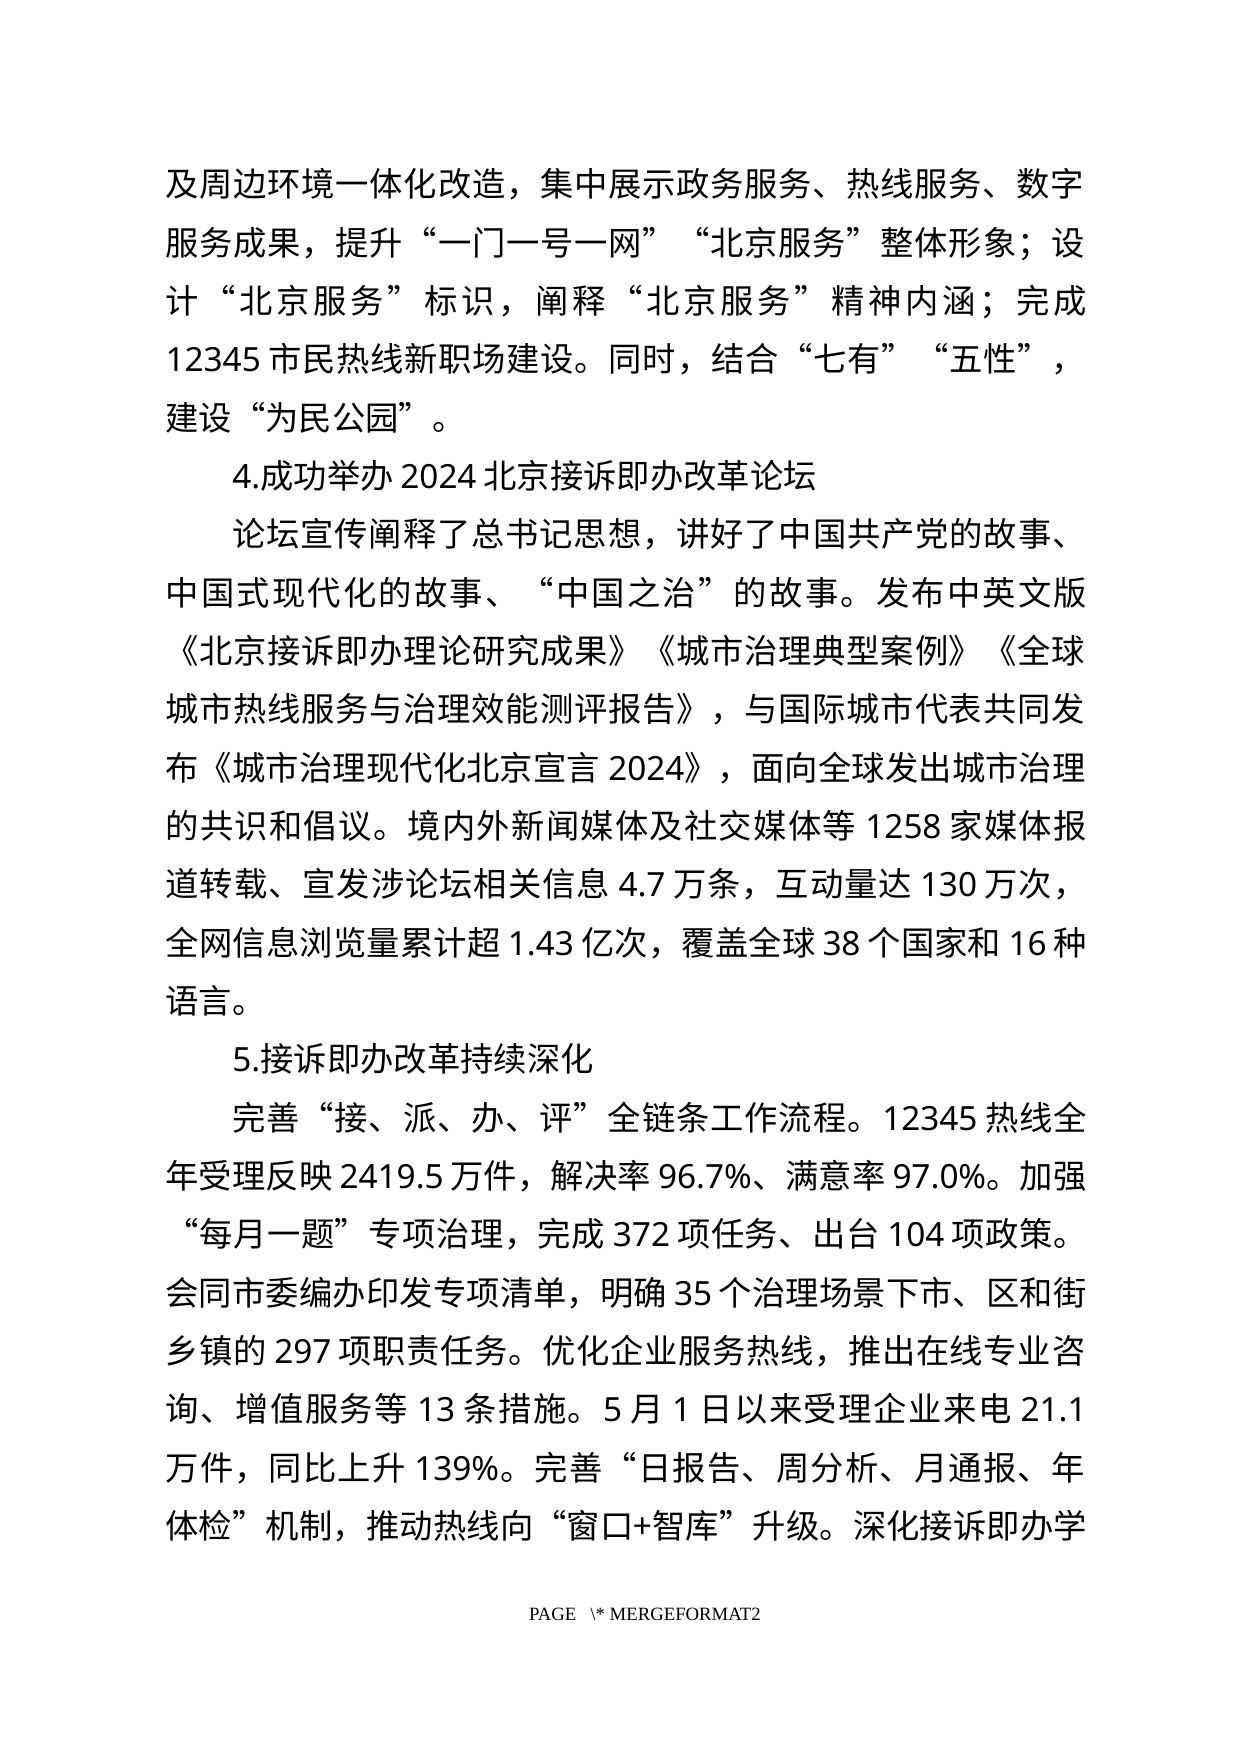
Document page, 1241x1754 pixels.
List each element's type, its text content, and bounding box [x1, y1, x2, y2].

text 5.接诉即办改革持续深化 [165, 1025, 1087, 1083]
text 4.成功举办2024北京接诉即办改革论坛 [165, 442, 1087, 500]
text 论坛宣传阐释了总书记思想，讲好了中国共产党的故事、中国式现代化的故事、“中国之治”的故事。发布中英文版《北京接诉即办理论研究成果》《城市治理典型案例》《全球城市热线服务与治理效能测评报告》，与国际城市代表共同发布《城市治理现代化北京宣言2024》，面向全球发出城市治理的共识和倡议。境内外新闻媒体及社交媒体等1258家媒体报道转载、宣发涉论坛相关信息4.7万条，互动量达130万次，全网信息浏览量累计超1.43亿次，覆盖全球38个国家和16种语言。 [165, 500, 1087, 1025]
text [165, 150, 1087, 442]
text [165, 1083, 1087, 1550]
